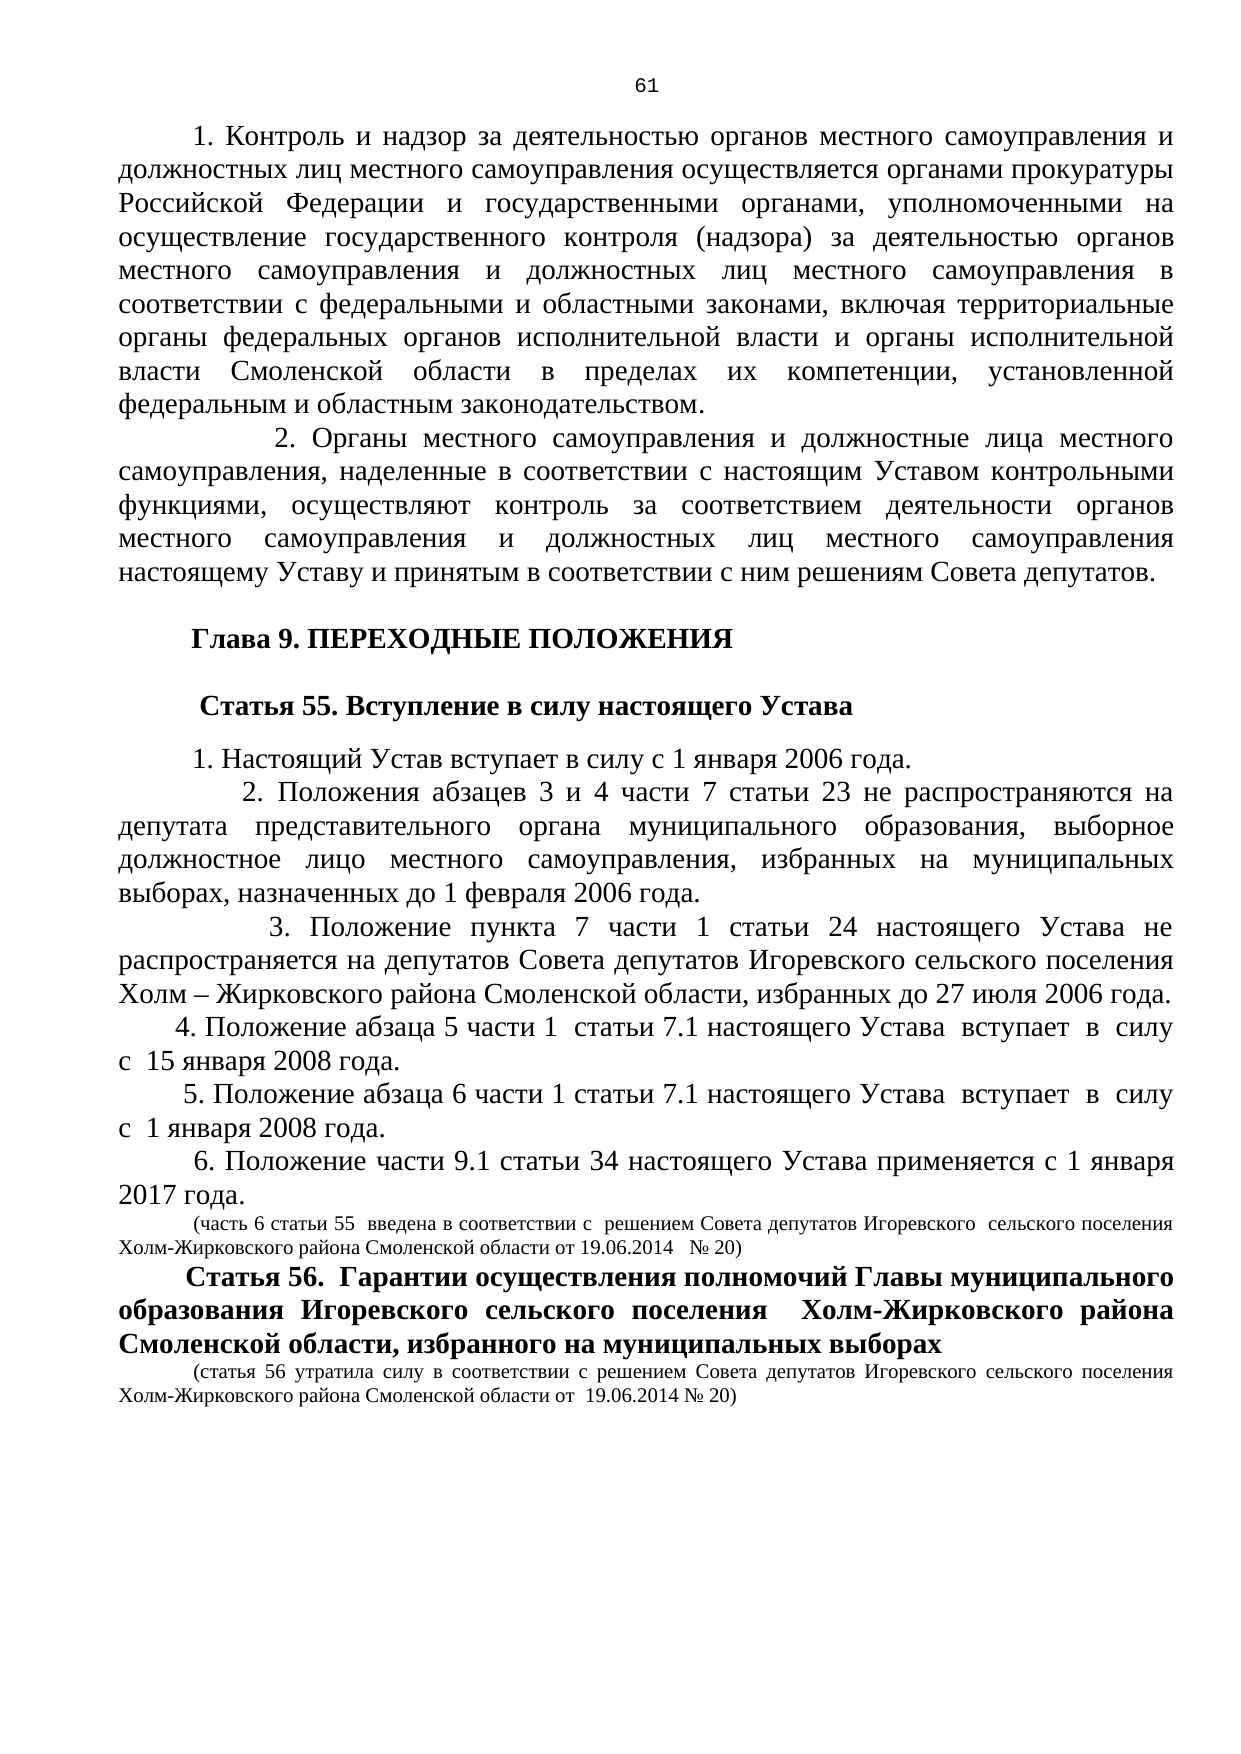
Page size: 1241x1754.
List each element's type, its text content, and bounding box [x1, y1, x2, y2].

text 4. Положение абзаца 5 части 1 статьи 7.1 настоящего Устава вступает в силу с 15 января 2008 года. [118, 1009, 1175, 1076]
text Статья 56. Гарантии осуществления полномочий Главы муниципального образования Игоревского сельского поселения Холм-Жирковского района Смоленской области, избранного на муниципальных выборах [118, 1259, 1175, 1359]
text 5. Положение абзаца 6 части 1 статьи 7.1 настоящего Устава вступает в силу с 1 января 2008 года. [118, 1076, 1175, 1143]
text Глава 9. ПЕРЕХОДНЫЕ ПОЛОЖЕНИЯ [118, 621, 1175, 655]
text (часть 6 статьи 55 введена в соответствии с решением Совета депутатов Игоревского сельского поселения Холм-Жирковского района Смоленской области от 19.06.2014 № 20) [118, 1211, 1175, 1259]
text 3. Положение пункта 7 части 1 статьи 24 настоящего Устава не распространяется на депутатов Совета депутатов Игоревского сельского поселения Холм – Жирковского района Смоленской области, избранных до 27 июля 2006 года. [118, 909, 1175, 1009]
text (статья 56 утратила силу в соответствии с решением Совета депутатов Игоревского сельского поселения Холм-Жирковского района Смоленской области от 19.06.2014 № 20) [118, 1359, 1175, 1407]
text 2. Положения абзацев 3 и 4 части 7 статьи 23 не распространяются на депутата представительного органа муниципального образования, выборное должностное лицо местного самоуправления, избранных на муниципальных выборах, назначенных до 1 февраля 2006 года. [118, 774, 1175, 909]
text 6. Положение части 9.1 статьи 34 настоящего Устава применяется с 1 января 2017 года. [118, 1143, 1175, 1211]
text 1. Контроль и надзор за деятельностью органов местного самоуправления и должностных лиц местного самоуправления осуществляется органами прокуратуры Российской Федерации и государственными органами, уполномоченными на осуществление государственного контроля (надзора) за деятельностью органов местного самоуправления и должностных лиц местного самоуправления в соответствии с федеральными и областными законами, включая территориальные органы федеральных органов исполнительной власти и органы исполнительной власти Смоленской области в пределах их компетенции, установленной федеральным и областным законодательством. [118, 118, 1175, 420]
text 2. Органы местного самоуправления и должностные лица местного самоуправления, наделенные в соответствии с настоящим Уставом контрольными функциями, осуществляют контроль за соответствием деятельности органов местного самоуправления и должностных лиц местного самоуправления настоящему Уставу и принятым в соответствии с ним решениям Совета депутатов. [118, 420, 1175, 588]
text 1. Настоящий Устав вступает в силу с 1 января 2006 года. [192, 741, 1175, 774]
text Статья 55. Вступление в силу настоящего Устава [118, 688, 1175, 722]
